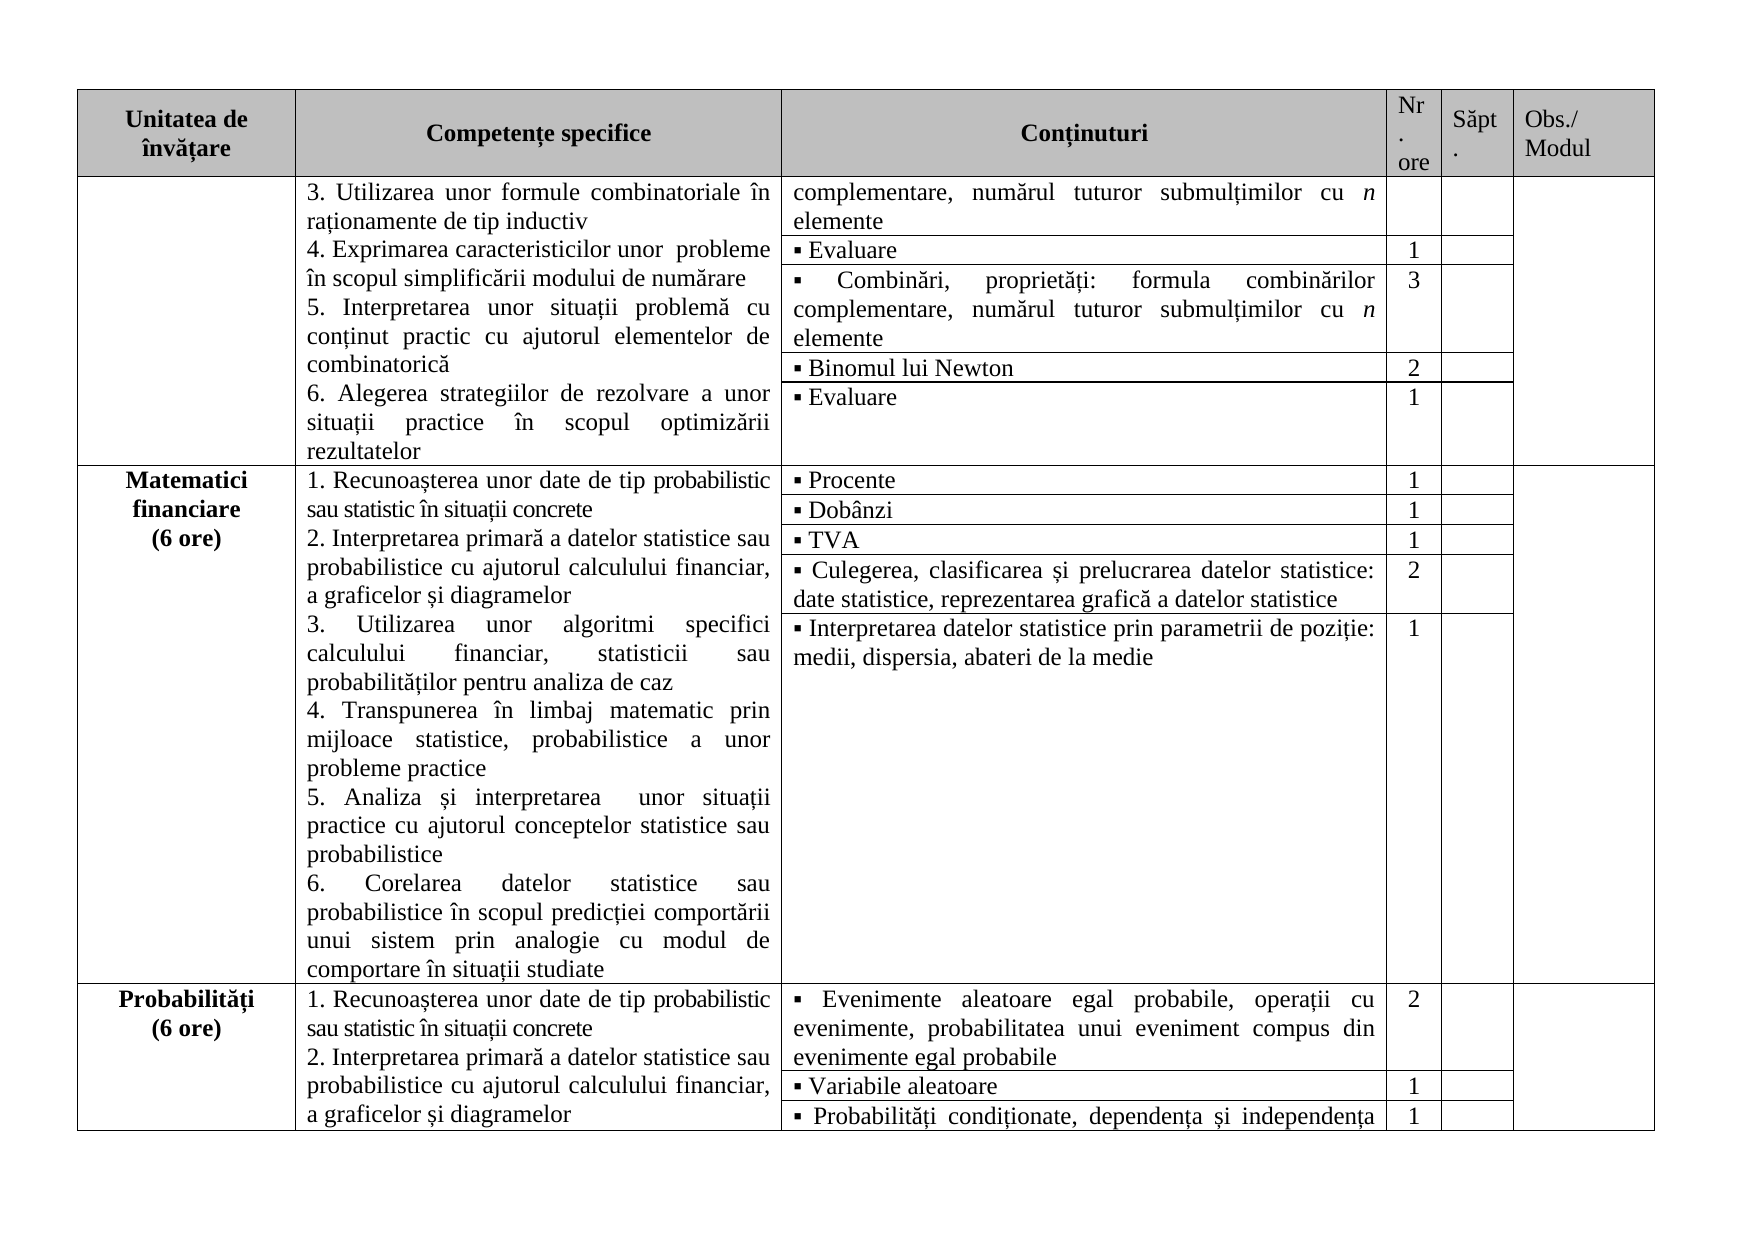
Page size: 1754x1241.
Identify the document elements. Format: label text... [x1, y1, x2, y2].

table_cell 2 [1387, 984, 1441, 1070]
table_cell 1 [1387, 383, 1441, 464]
table_header Săpt. [1442, 90, 1513, 176]
table_cell [1442, 236, 1513, 264]
table_cell [1442, 1101, 1513, 1130]
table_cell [782, 1101, 1386, 1130]
table_cell [1442, 984, 1513, 1070]
table_cell [1442, 495, 1513, 524]
table_cell ▪ Culegerea, clasificarea și prelucrarea datelor statistice: date statistice, reprezentarea grafică a datelor statistice [782, 555, 1386, 612]
table_cell [1442, 466, 1513, 494]
table_cell ▪ Procente [782, 466, 1386, 494]
table_cell ▪ TVA [782, 525, 1386, 554]
table_cell ▪ Dobânzi [782, 495, 1386, 524]
table_cell 1 [1387, 236, 1441, 264]
table_cell [1442, 353, 1513, 381]
table_header Nr. ore [1387, 90, 1441, 176]
table_cell [1442, 525, 1513, 554]
table_cell 3 [1387, 265, 1441, 352]
table_cell [1442, 265, 1513, 352]
table_cell [1442, 177, 1513, 234]
table_cell ▪ Binomul lui Newton [782, 353, 1386, 381]
table_header Unitatea de învățare [78, 90, 295, 176]
table_cell 2 [1387, 353, 1441, 381]
table_header Conținuturi [782, 90, 1386, 176]
table_cell [1514, 466, 1654, 983]
table_cell [1442, 383, 1513, 464]
table_cell 1 [1387, 1101, 1441, 1130]
table_cell ▪ Interpretarea datelor statistice prin parametrii de poziție: medii, dispersia, abateri de la medie [782, 614, 1386, 983]
table_cell [1442, 555, 1513, 612]
table_header Obs./Modul [1514, 90, 1654, 176]
table_header Competențe specifice [296, 90, 781, 176]
table_cell ▪ Combinări, proprietăți: formula combinărilor complementare, numărul tuturor submulțimilor cu n elemente [782, 265, 1386, 352]
table_cell [1514, 984, 1654, 1130]
table_cell 1 [1387, 614, 1441, 983]
table_cell ▪ Variabile aleatoare [782, 1071, 1386, 1100]
table_cell 1 [1387, 177, 1441, 234]
table_cell 1 [1387, 495, 1441, 524]
table_cell ▪ Evaluare [782, 383, 1386, 464]
table_cell 1. Recunoașterea unor date de tip probabilistic sau statistic în situații concrete 2. Interpretarea primară a datelor statistice sau probabilistice cu ajutorul calculului financiar, a graficelor și diagramelor 3. Utilizarea unor algoritmi specifici calculului financiar, statisticii sau probabilităților pentru analiza de caz 4. Transpunerea în limbaj matematic prin mijloace statistice, probabilistice a unor probleme practice 5. Analiza și interpretarea unor situații practice cu ajutorul conceptelor statistice sau probabilistice 6. Corelarea datelor statistice sau probabilistice în scopul predicției comportării unui sistem prin analogie cu modul de comportare în situații studiate [296, 466, 781, 983]
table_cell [782, 177, 1386, 234]
table_cell Matematici financiare (6 ore) [78, 466, 295, 983]
table_cell ▪ Evenimente aleatoare egal probabile, operații cu evenimente, probabilitatea unui eveniment compus din evenimente egal probabile [782, 984, 1386, 1070]
table_cell 1. Recunoașterea unor date de tip probabilistic sau statistic în situații concrete 2. Interpretarea primară a datelor statistice sau probabilistice cu ajutorul calculului financiar, a graficelor și diagramelor 3. Utilizarea unor algoritmi specifici calculului financiar, statisticii sau probabilităților pentru analiza de caz 4. Transpunerea în limbaj matematic prin mijloace statistice, probabilistice a unor probleme practice 5. Analiza și interpretarea unor situații practice cu ajutorul conceptelor statistice sau probabilistice 6. Corelarea datelor statistice sau probabilistice în scopul predicției comportării unui sistem prin analogie cu modul de comportare în situații studiate [296, 984, 781, 1130]
table_cell [1442, 614, 1513, 983]
table_cell 1 [1387, 525, 1441, 554]
table_cell 2 [1387, 555, 1441, 612]
table_cell 1 [1387, 1071, 1441, 1100]
table_cell Probabilități (6 ore) [78, 984, 295, 1130]
table_cell 1 [1387, 466, 1441, 494]
table_cell [1442, 1071, 1513, 1100]
table_cell ▪ Evaluare [782, 236, 1386, 264]
